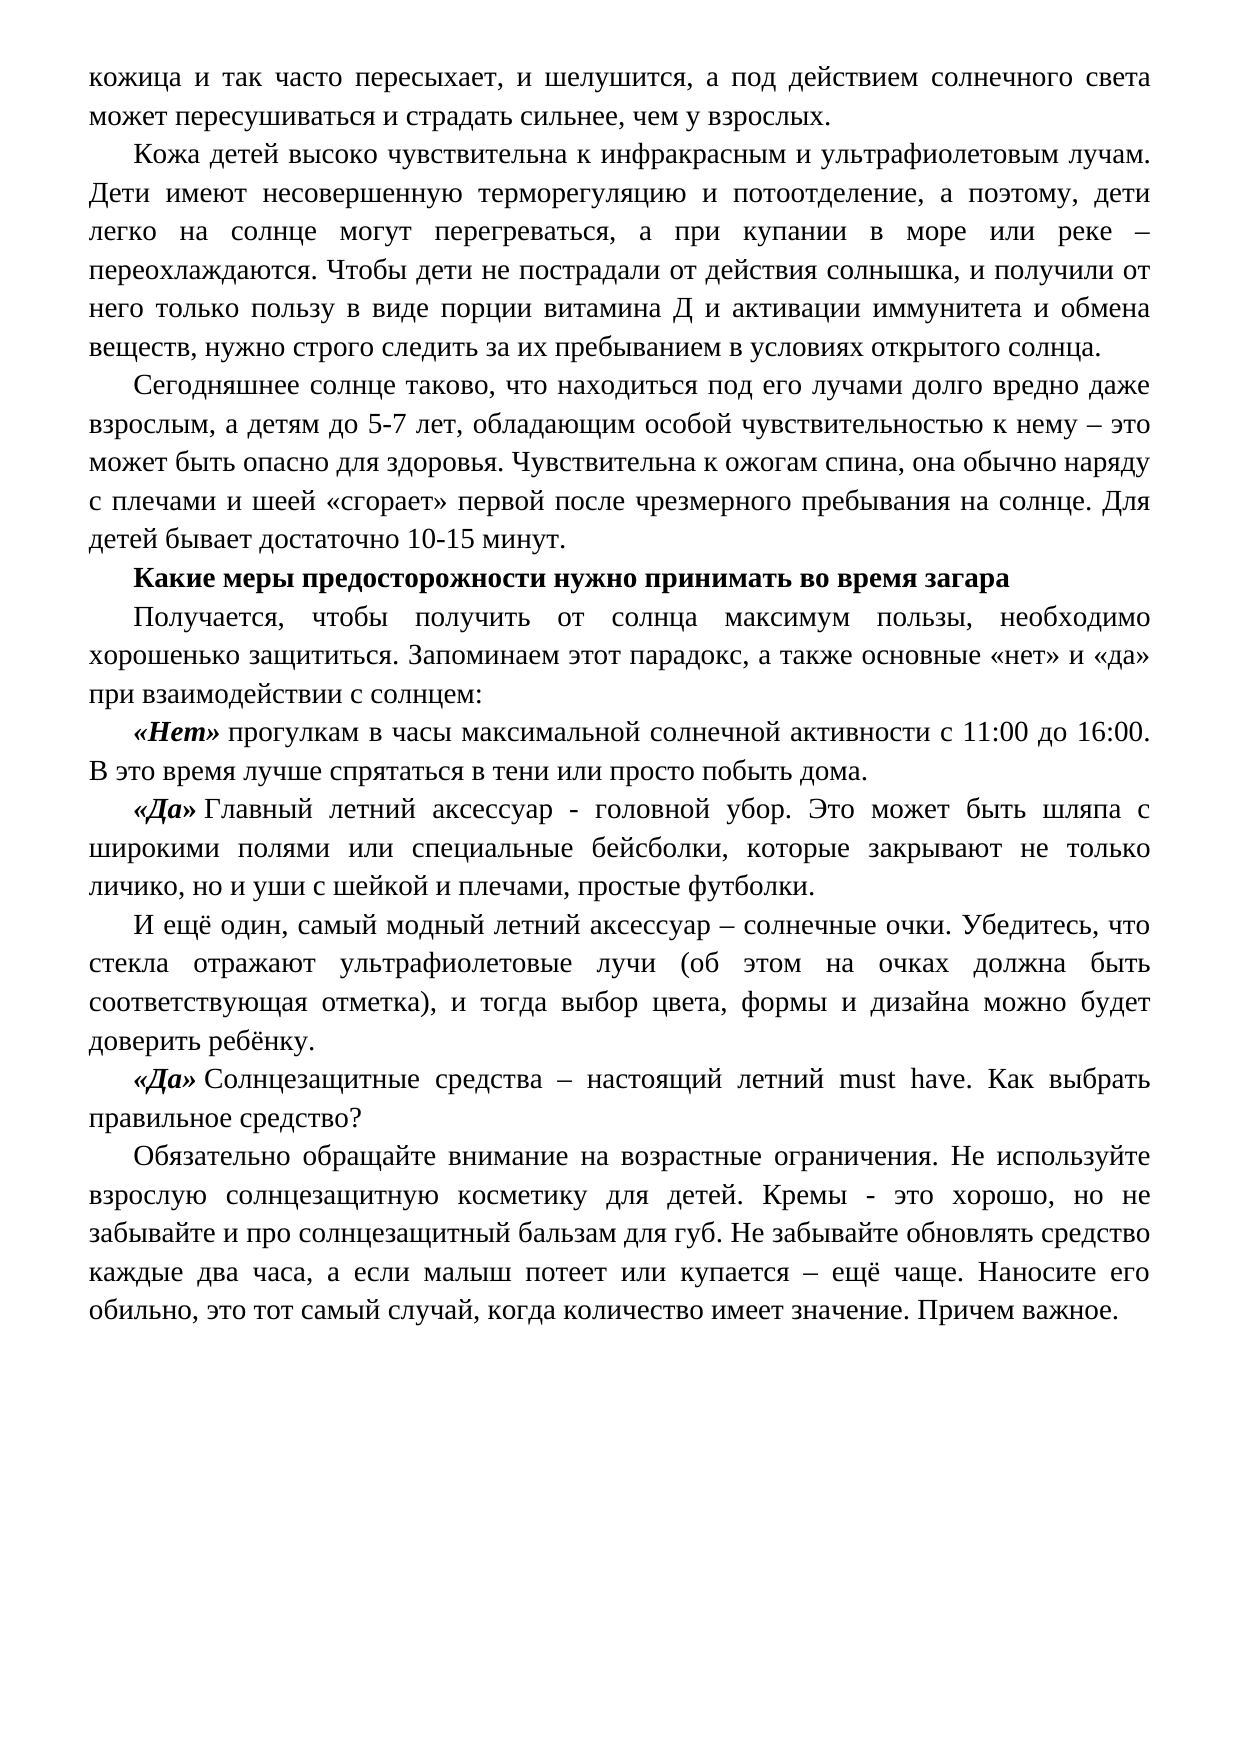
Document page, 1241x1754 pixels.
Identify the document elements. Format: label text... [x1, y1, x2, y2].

text И ещё один, самый модный летний аксессуар – солнечные очки. Убедитесь, что стекла отражают ультрафиолетовые лучи (об этом на очках должна быть соответствующая отметка), и тогда выбор цвета, формы и дизайна можно будет доверить ребёнку. [89, 907, 1152, 1056]
text Сегодняшнее солнце таково, что находиться под его лучами долго вредно даже взрослым, а детям до 5-7 лет, обладающим особой чувствительностью к нему – это может быть опасно для здоровья. Чувствительна к ожогам спина, она обычно наряду с плечами и шеей «сгорает» первой после чрезмерного пребывания на солнце. Для детей бывает достаточно 10-15 минут. [89, 367, 1152, 555]
text Кожа детей высоко чувствительна к инфракрасным и ультрафиолетовым лучам. Дети имеют несовершенную терморегуляцию и потоотделение, а поэтому, дети легко на солнце могут перегреваться, а при купании в море или реке – переохлаждаются. Чтобы дети не пострадали от действия солнышка, и получили от него только пользу в виде порции витамина Д и активации иммунитета и обмена веществ, нужно строго следить за их пребыванием в условиях открытого солнца. [89, 136, 1152, 362]
text «Нет» прогулкам в часы максимальной солнечной активности с 11:00 до 16:00. В это время лучше спрятаться в тени или просто побыть дома. [89, 714, 1152, 786]
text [89, 59, 1152, 131]
text Какие меры предосторожности нужно принимать во время загара [89, 560, 1152, 594]
text Обязательно обращайте внимание на возрастные ограничения. Не используйте взрослую солнцезащитную косметику для детей. Кремы - это хорошо, но не забывайте и про солнцезащитный бальзам для губ. Не забывайте обновлять средство каждые два часа, а если малыш потеет или купается – ещё чаще. Наносите его обильно, это тот самый случай, когда количество имеет значение. Причем важное. [89, 1138, 1152, 1326]
text «Да» Главный летний аксессуар - головной убор. Это может быть шляпа с широкими полями или специальные бейсболки, которые закрывают не только личико, но и уши с шейкой и плечами, простые футболки. [89, 791, 1152, 902]
text «Да» Солнцезащитные средства – настоящий летний must have. Как выбрать правильное средство? [89, 1061, 1152, 1133]
text Получается, чтобы получить от солнца максимум пользы, необходимо хорошенько защититься. Запоминаем этот парадокс, а также основные «нет» и «да» при взаимодействии с солнцем: [89, 599, 1152, 709]
